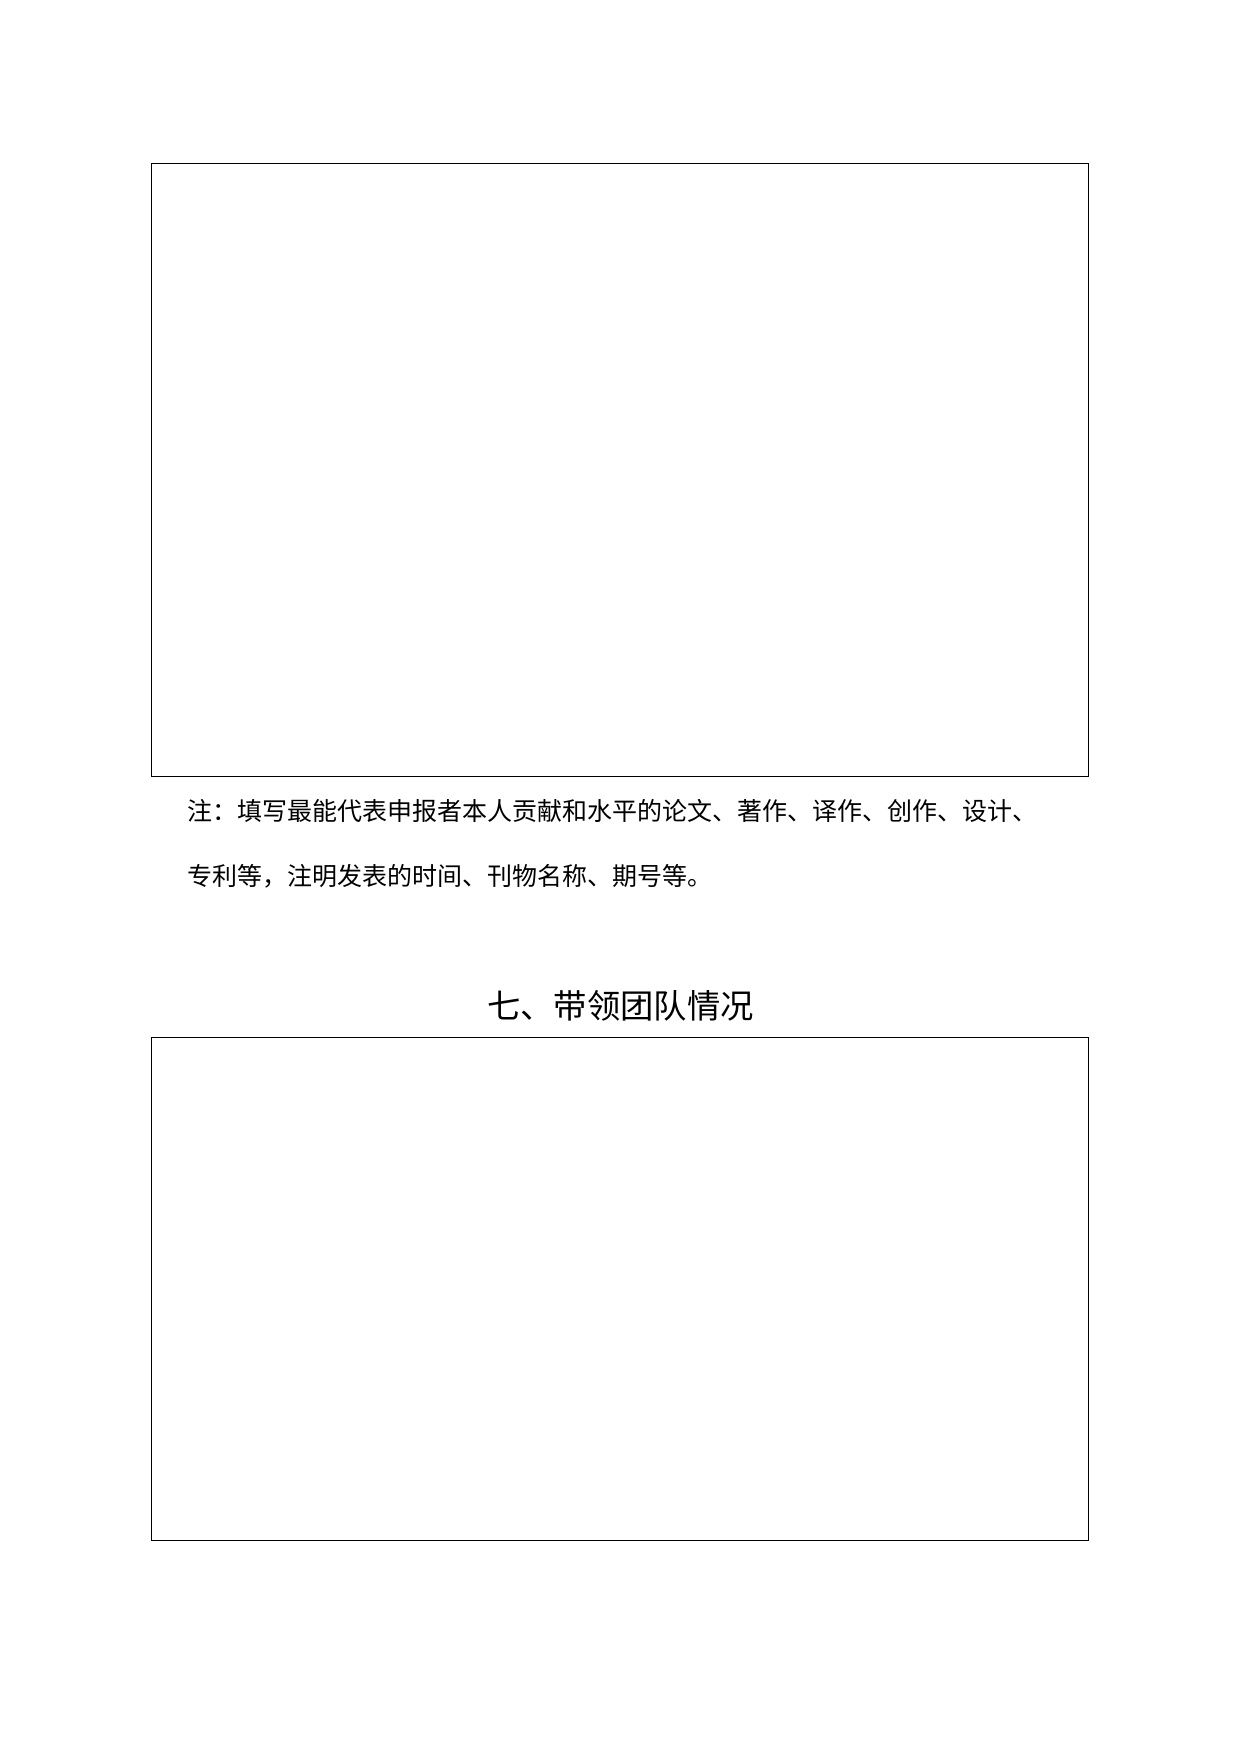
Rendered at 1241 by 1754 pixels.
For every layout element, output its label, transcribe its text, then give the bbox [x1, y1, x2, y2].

table_header [152, 164, 1088, 776]
text 七、带领团队情况 [187, 972, 1053, 1037]
table_header [152, 1038, 1088, 1539]
text 注：填写最能代表申报者本人贡献和水平的论文、著作、译作、创作、设计、专利等，注明发表的时间、刊物名称、期号等。 [187, 777, 1053, 907]
